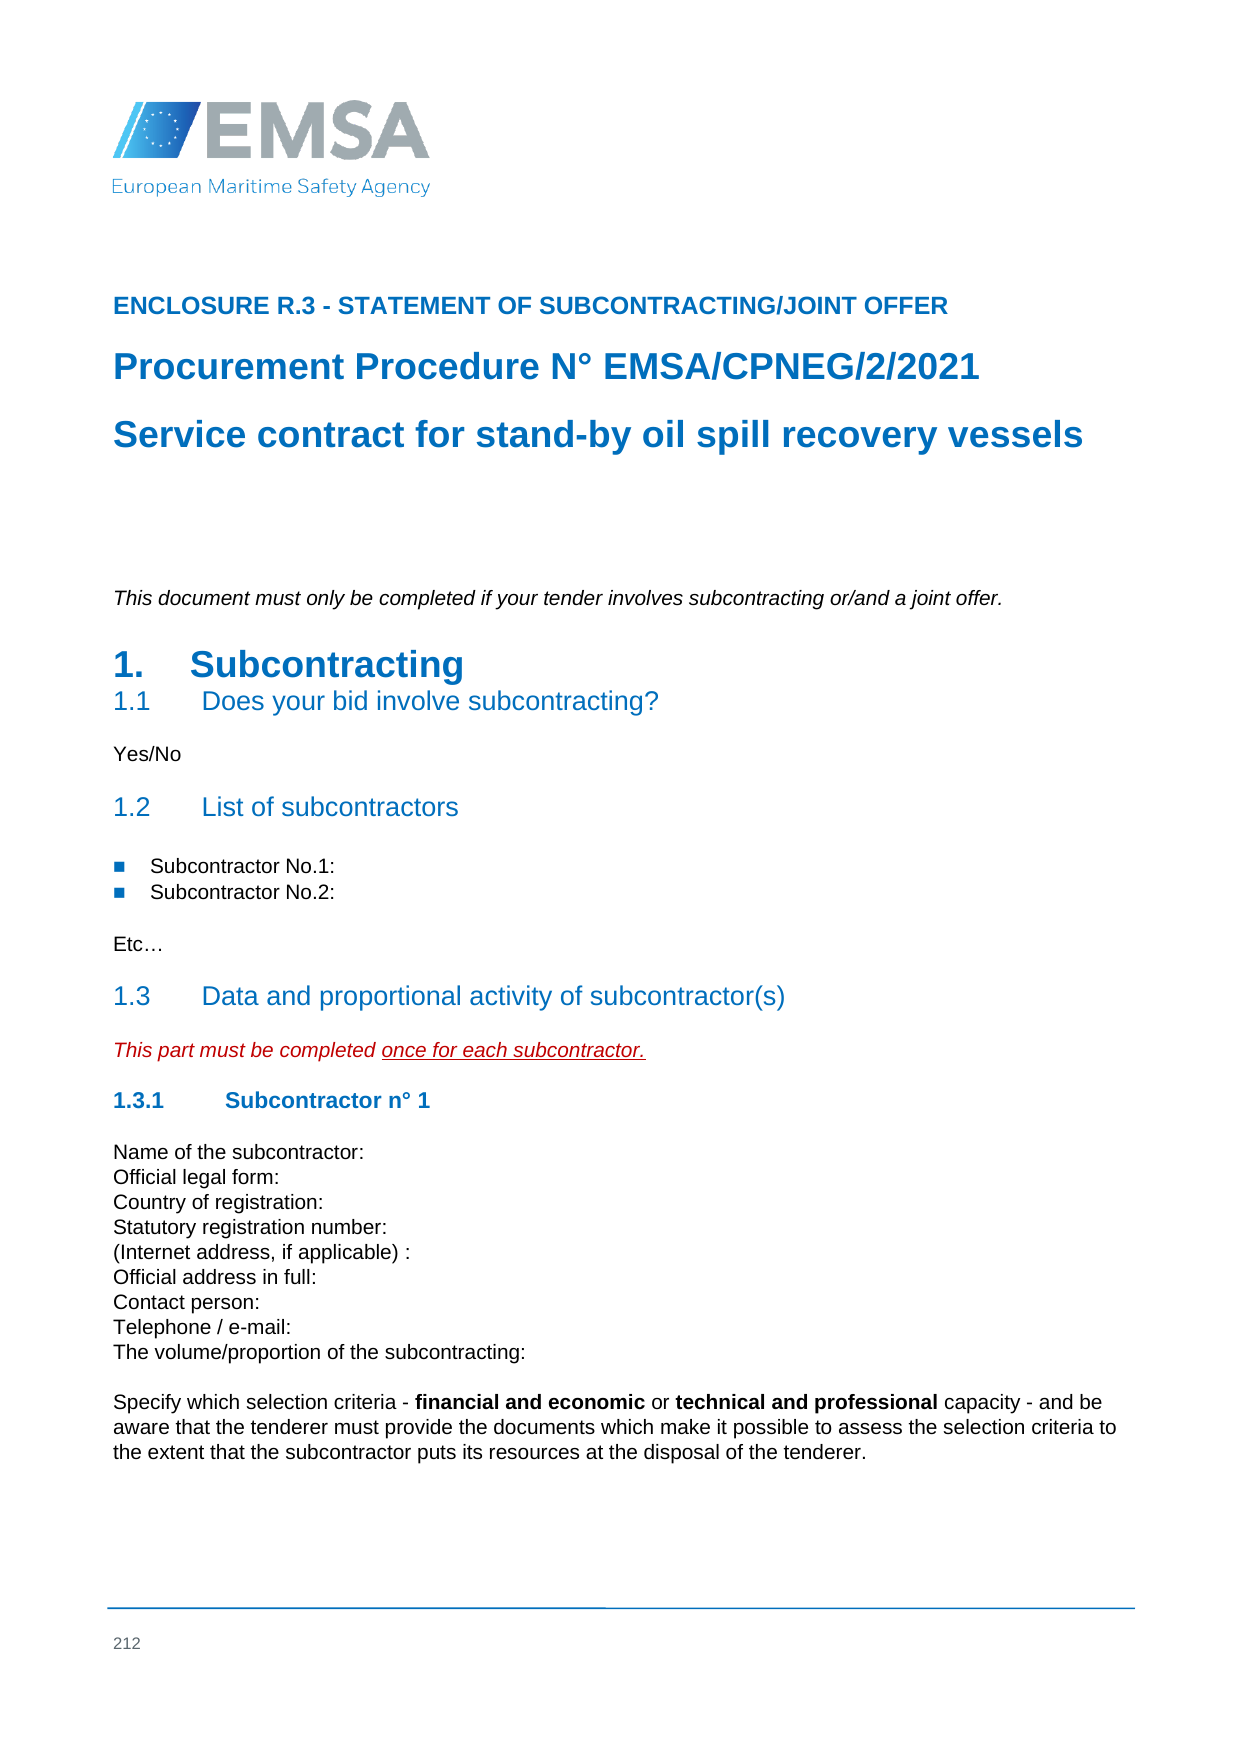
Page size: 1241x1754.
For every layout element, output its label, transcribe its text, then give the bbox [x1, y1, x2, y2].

text This document must only be completed if your tender involves subcontracting or/and a joint offer. [113, 585, 1127, 610]
list Subcontractor No.2: [113, 879, 1127, 903]
text This part must be completed once for each subcontractor. [113, 1037, 1127, 1062]
text Yes/No [113, 741, 1127, 766]
subtitle Does your bid involve subcontracting? [113, 685, 1127, 716]
title Procurement Procedure N° [113, 344, 1127, 388]
subtitle Data and proportional activity of subcontractor(s) [113, 980, 1127, 1012]
text Specify which selection criteria - financial and economic or technical and professional capacity - and be aware that the tenderer must provide the documents which make it possible to assess the selection criteria to the extent that the subcontractor puts its resources at the disposal of the tenderer. [113, 1389, 1127, 1464]
text Etc… [113, 930, 1127, 955]
subtitle Subcontracting [113, 635, 1127, 685]
text Name of the subcontractor: Official legal form: Country of registration: Statutory registration number: (Internet address, if applicable) : Official address in full: Contact person: Telephone / e-mail: The volume/proportion of the subcontracting: [113, 1139, 1127, 1364]
subtitle Subcontractor n° 1 [113, 1087, 1127, 1114]
title ENCLOSURE R.3 - STATEMENT OF SUBCONTRACTING/JOINT OFFER [113, 291, 1127, 319]
picture [112, 100, 430, 197]
list Subcontractor No.1: [113, 854, 1127, 878]
subtitle List of subcontractors [113, 791, 1127, 854]
